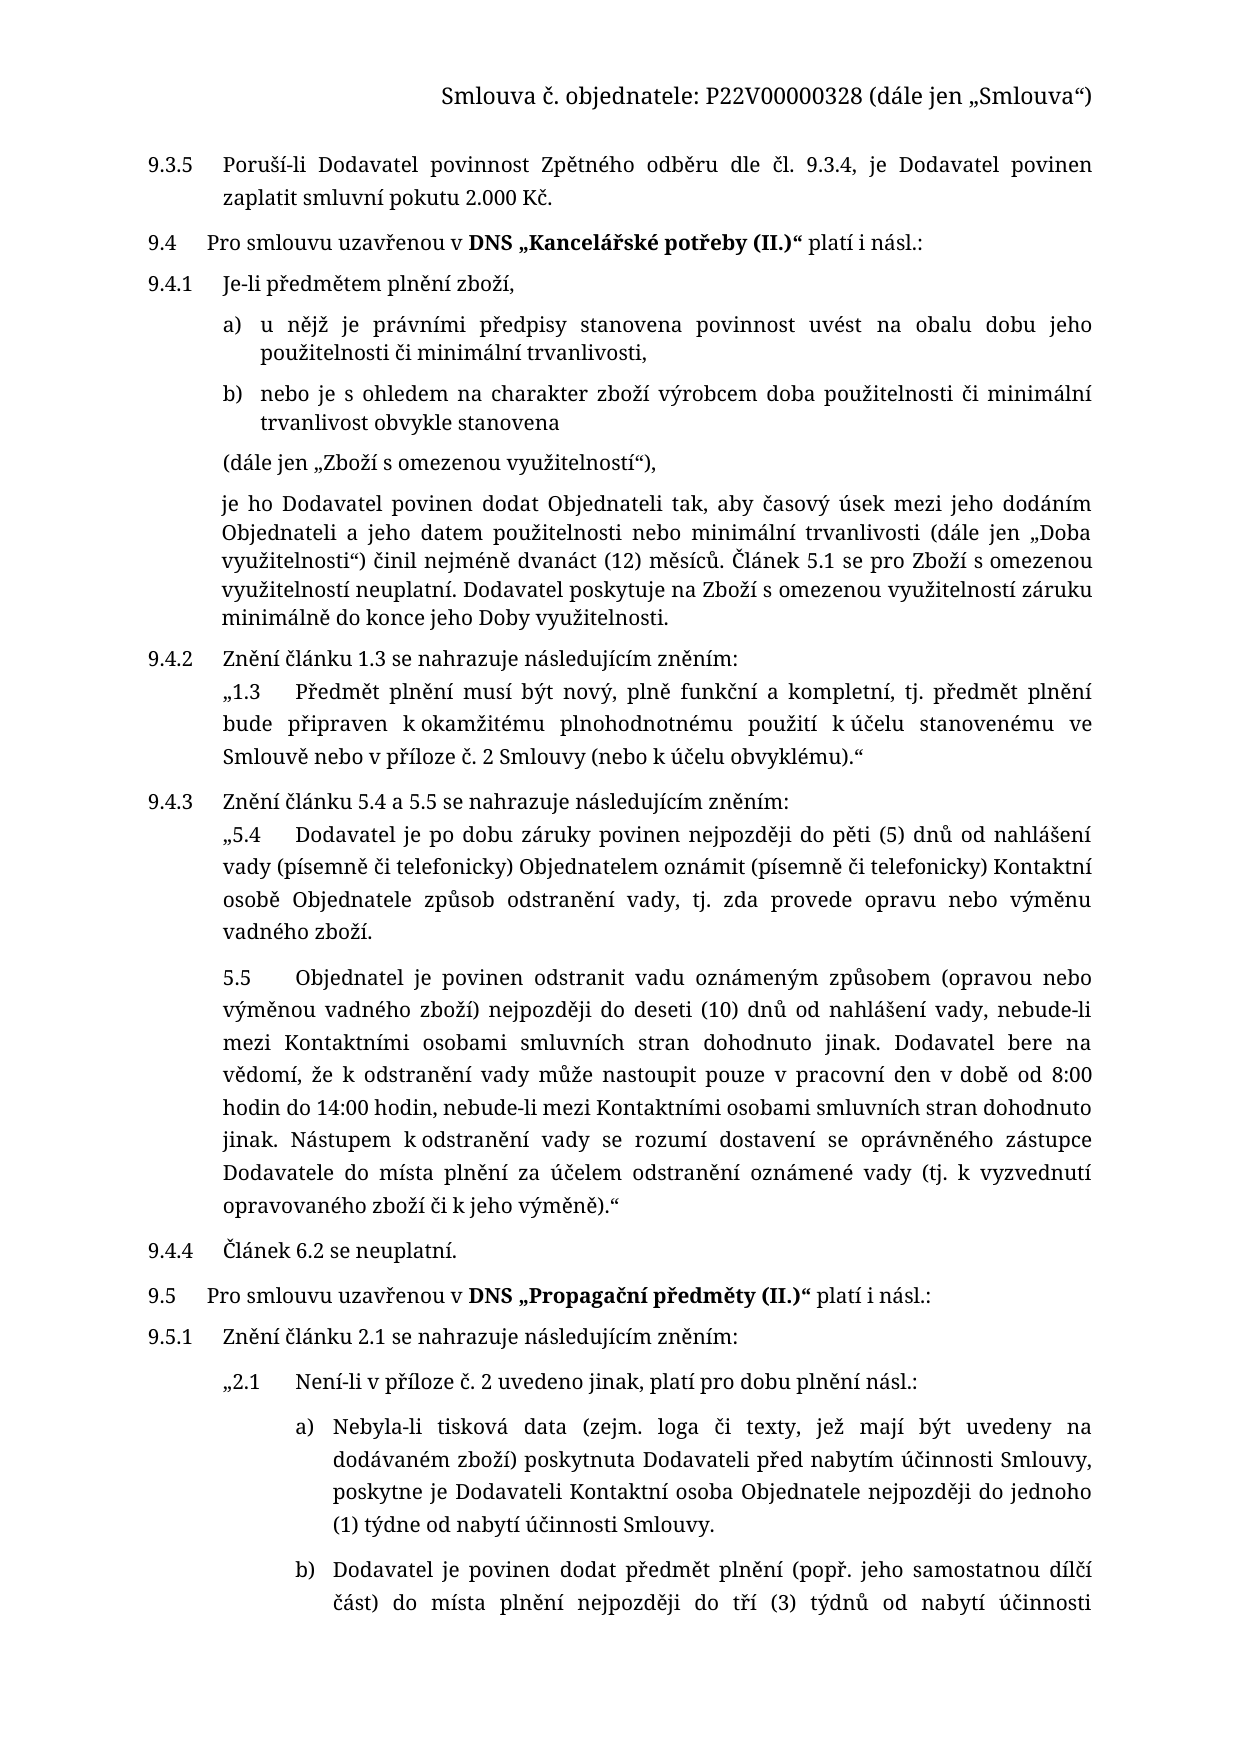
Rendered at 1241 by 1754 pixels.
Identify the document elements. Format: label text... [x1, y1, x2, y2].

list Nebyla-li tisková data (zejm. loga či texty, jež mají být uvedeny na dodávaném zboží) poskytnuta Dodavateli před nabytím účinnosti Smlouvy, poskytne je Dodavateli Kontaktní osoba Objednatele nejpozději do jednoho (1) týdne od nabytí účinnosti Smlouvy. [295, 1412, 1093, 1538]
list nebo je s ohledem na charakter zboží výrobcem doba použitelnosti či minimální trvanlivost obvykle stanovena [223, 379, 1093, 436]
list Znění článku 2.1 se nahrazuje následujícím zněním: [148, 1322, 1093, 1350]
list „5.4 Dodavatel je po dobu záruky povinen nejpozději do pěti (5) dnů od nahlášení vady (písemně či telefonicky) Objednatelem oznámit (písemně či telefonicky) Kontaktní osobě Objednatele způsob odstranění vady, tj. zda provede opravu nebo výměnu vadného zboží. [223, 820, 1093, 946]
list Pro smlouvu uzavřenou v DNS „Kancelářské potřeby (II.)“ platí i násl.: [148, 228, 1093, 256]
list 5.5 Objednatel je povinen odstranit vadu oznámeným způsobem (opravou nebo výměnou vadného zboží) nejpozději do deseti (10) dnů od nahlášení vady, nebude-li mezi Kontaktními osobami smluvních stran dohodnuto jinak. Dodavatel bere na vědomí, že k odstranění vady může nastoupit pouze v pracovní den v době od 8:00 hodin do 14:00 hodin, nebude-li mezi Kontaktními osobami smluvních stran dohodnuto jinak. Nástupem k odstranění vady se rozumí dostavení se oprávněného zástupce Dodavatele do místa plnění za účelem odstranění oznámené vady (tj. k vyzvednutí opravovaného zboží či k jeho výměně).“ [223, 963, 1093, 1219]
list u nějž je právními předpisy stanovena povinnost uvést na obalu dobu jeho použitelnosti či minimální trvanlivosti, [223, 310, 1093, 367]
list Znění článku 5.4 a 5.5 se nahrazuje následujícím zněním: [148, 787, 1093, 816]
list Pro smlouvu uzavřenou v DNS „Propagační předměty (II.)“ platí i násl.: [148, 1281, 1093, 1309]
list Článek 6.2 se neuplatní. [148, 1236, 1093, 1264]
list Znění článku 1.3 se nahrazuje následujícím zněním: [148, 644, 1093, 673]
text (dále jen „Zboží s omezenou využitelností“), [223, 448, 1093, 477]
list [295, 1555, 1093, 1616]
list Poruší-li Dodavatel povinnost Zpětného odběru dle čl. 9.3.4, je Dodavatel povinen zaplatit smluvní pokutu 2.000 Kč. [148, 150, 1093, 211]
list „1.3 Předmět plnění musí být nový, plně funkční a kompletní, tj. předmět plnění bude připraven k okamžitému plnohodnotnému použití k účelu stanovenému ve Smlouvě nebo v příloze č. 2 Smlouvy (nebo k účelu obvyklému).“ [223, 677, 1093, 770]
list „2.1 Není-li v příloze č. 2 uvedeno jinak, platí pro dobu plnění násl.: [223, 1367, 1093, 1396]
text je ho Dodavatel povinen dodat Objednateli tak, aby časový úsek mezi jeho dodáním Objednateli a jeho datem použitelnosti nebo minimální trvanlivosti (dále jen „Doba využitelnosti“) činil nejméně dvanáct (12) měsíců. Článek 5.1 se pro Zboží s omezenou využitelností neuplatní. Dodavatel poskytuje na Zboží s omezenou využitelností záruku minimálně do konce jeho Doby využitelnosti. [221, 489, 1093, 632]
list Je-li předmětem plnění zboží, [148, 269, 1093, 297]
